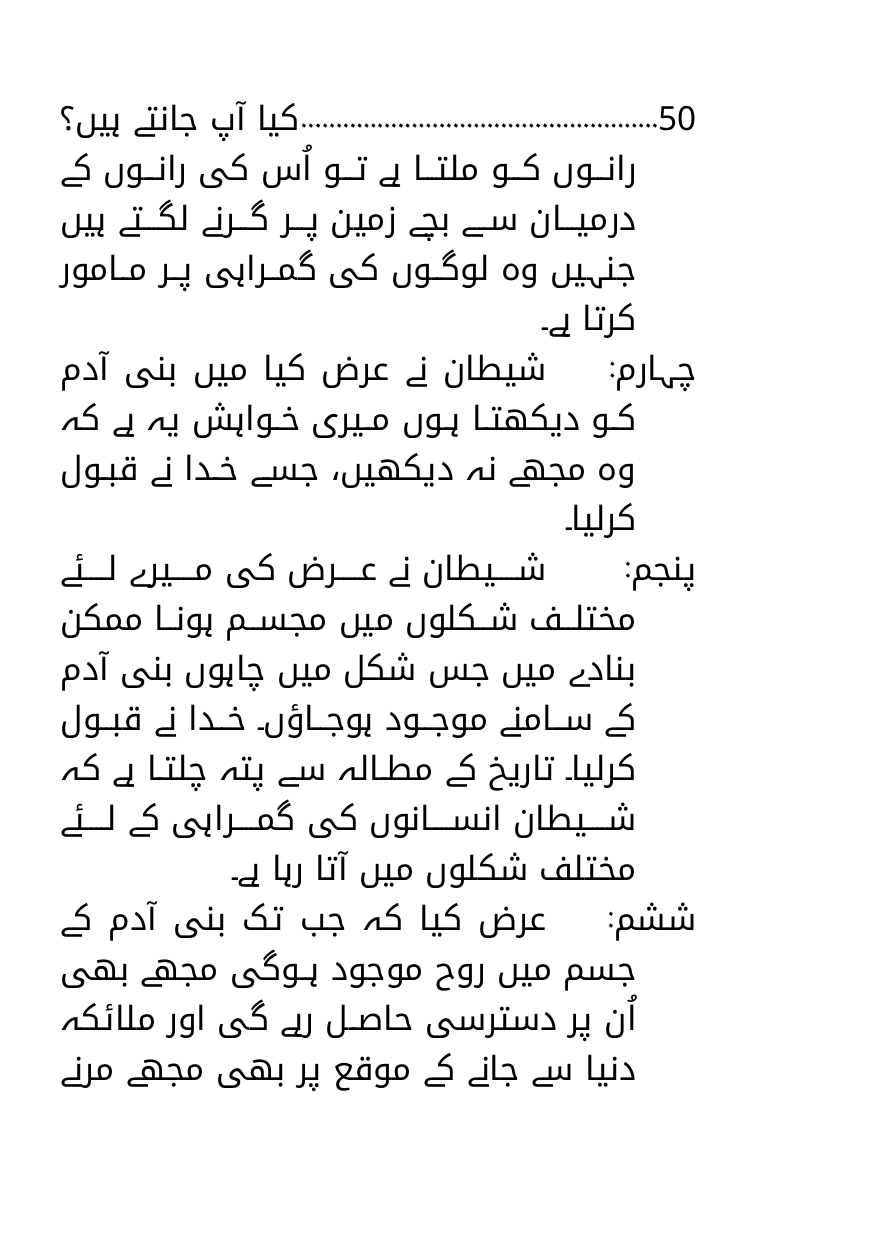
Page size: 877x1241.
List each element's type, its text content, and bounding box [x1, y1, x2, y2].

text چہارم: شیطان نے عرض کیا میں بنی آدم کو دیکھتا ہوں میری خواہش یہ ہے کہ وہ مجھے نہ دیکھیں، جسے خدا نے قبول کرلیا۔ [60, 340, 697, 540]
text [60, 890, 697, 1090]
text پنجم: شیطان نے عرض کی میرے لئے مختلف شکلوں میں مجسم ہونا ممکن بنادے میں جس شکل میں چاہوں بنی آدم کے سامنے موجود ہوجاؤں۔ خدا نے قبول کرلیا۔ تاریخ کے مطالہ سے پتہ چلتا ہے کہ شیطان انسانوں کی گمراہی کے لئے مختلف شکلوں میں آتا رہا ہے۔ [60, 540, 697, 890]
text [60, 140, 697, 340]
